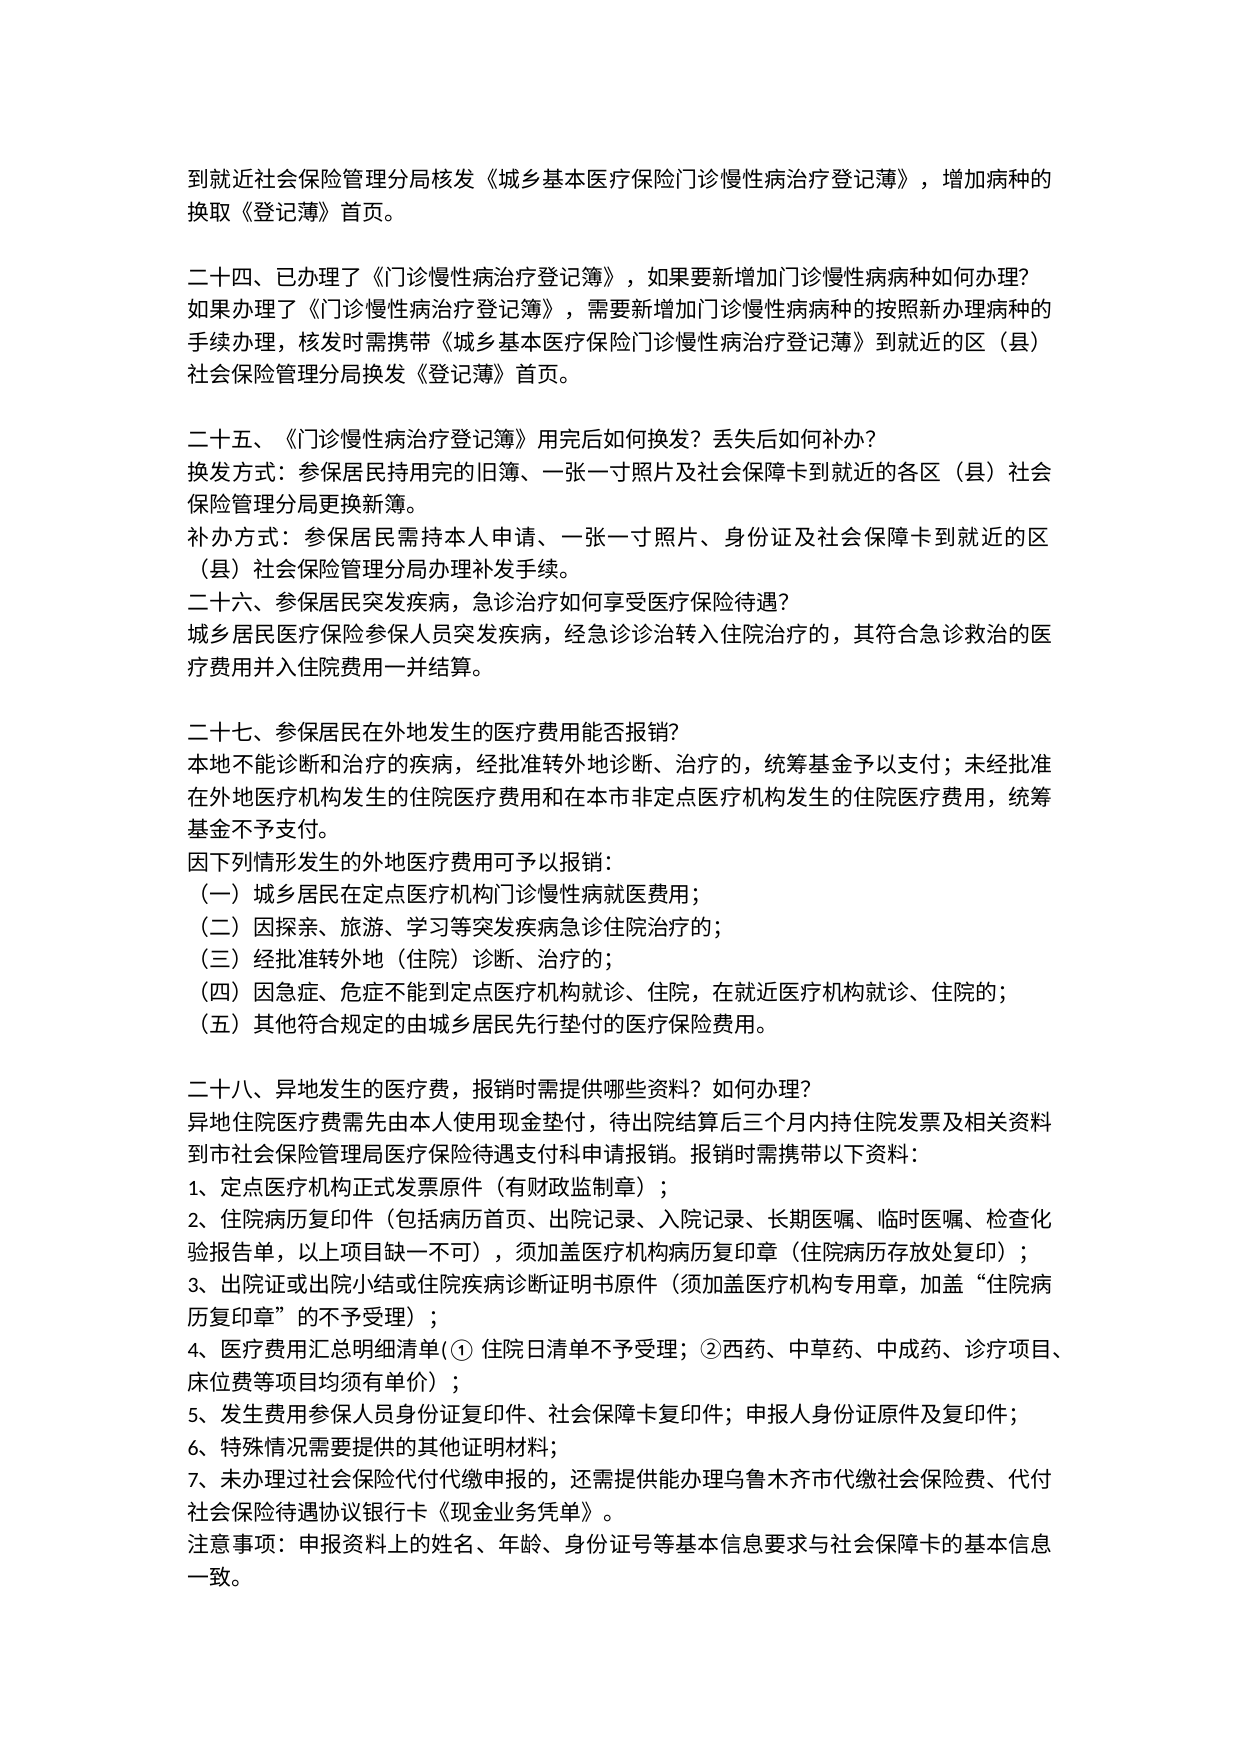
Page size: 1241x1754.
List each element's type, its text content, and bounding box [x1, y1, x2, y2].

text 补办方式：参保居民需持本人申请、一张一寸照片、身份证及社会保障卡到就近的区（县）社会保险管理分局办理补发手续。 [187, 519, 1053, 584]
text 二十五、《门诊慢性病治疗登记簿》用完后如何换发？丢失后如何补办？ [187, 422, 1053, 454]
text 3、出院证或出院小结或住院疾病诊断证明书原件（须加盖医疗机构专用章，加盖“住院病历复印章”的不予受理）； [187, 1267, 1053, 1332]
text 二十四、已办理了《门诊慢性病治疗登记簿》，如果要新增加门诊慢性病病种如何办理？ [187, 259, 1053, 292]
text 如果办理了《门诊慢性病治疗登记簿》，需要新增加门诊慢性病病种的按照新办理病种的手续办理，核发时需携带《城乡基本医疗保险门诊慢性病治疗登记薄》到就近的区（县）社会保险管理分局换发《登记薄》首页。 [187, 292, 1053, 389]
text 城乡居民医疗保险参保人员突发疾病，经急诊诊治转入住院治疗的，其符合急诊救治的医疗费用并入住院费用一并结算。 [187, 617, 1053, 682]
text 本地不能诊断和治疗的疾病，经批准转外地诊断、治疗的，统筹基金予以支付；未经批准在外地医疗机构发生的住院医疗费用和在本市非定点医疗机构发生的住院医疗费用，统筹基金不予支付。 [187, 747, 1053, 844]
text 换发方式：参保居民持用完的旧簿、一张一寸照片及社会保障卡到就近的各区（县）社会保险管理分局更换新簿。 [187, 454, 1053, 519]
text 7、未办理过社会保险代付代缴申报的，还需提供能办理乌鲁木齐市代缴社会保险费、代付社会保险待遇协议银行卡《现金业务凭单》。 [187, 1462, 1053, 1527]
text 1、定点医疗机构正式发票原件（有财政监制章）； [187, 1169, 1053, 1202]
text 注意事项：申报资料上的姓名、年龄、身份证号等基本信息要求与社会保障卡的基本信息一致。 [187, 1527, 1053, 1592]
text 5、发生费用参保人员身份证复印件、社会保障卡复印件；申报人身份证原件及复印件； [187, 1397, 1053, 1429]
text （五）其他符合规定的由城乡居民先行垫付的医疗保险费用。 [187, 1007, 1053, 1039]
text 6、特殊情况需要提供的其他证明材料； [187, 1429, 1053, 1462]
text 二十八、异地发生的医疗费，报销时需提供哪些资料？如何办理？ [187, 1072, 1053, 1104]
text 4、医疗费用汇总明细清单(①住院日清单不予受理；②西药、中草药、中成药、诊疗项目、床位费等项目均须有单价）； [187, 1332, 1053, 1397]
text 二十七、参保居民在外地发生的医疗费用能否报销？ [187, 714, 1053, 747]
text （三）经批准转外地（住院）诊断、治疗的； [187, 942, 1053, 974]
text 2、住院病历复印件（包括病历首页、出院记录、入院记录、长期医嘱、临时医嘱、检查化验报告单，以上项目缺一不可），须加盖医疗机构病历复印章（住院病历存放处复印）； [187, 1202, 1053, 1267]
text （一）城乡居民在定点医疗机构门诊慢性病就医费用； [187, 877, 1053, 909]
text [187, 162, 1053, 227]
text （四）因急症、危症不能到定点医疗机构就诊、住院，在就近医疗机构就诊、住院的； [187, 974, 1053, 1007]
text 二十六、参保居民突发疾病，急诊治疗如何享受医疗保险待遇？ [187, 584, 1053, 617]
text 异地住院医疗费需先由本人使用现金垫付，待出院结算后三个月内持住院发票及相关资料到市社会保险管理局医疗保险待遇支付科申请报销。报销时需携带以下资料： [187, 1104, 1053, 1169]
text 因下列情形发生的外地医疗费用可予以报销： [187, 844, 1053, 877]
text （二）因探亲、旅游、学习等突发疾病急诊住院治疗的； [187, 909, 1053, 942]
